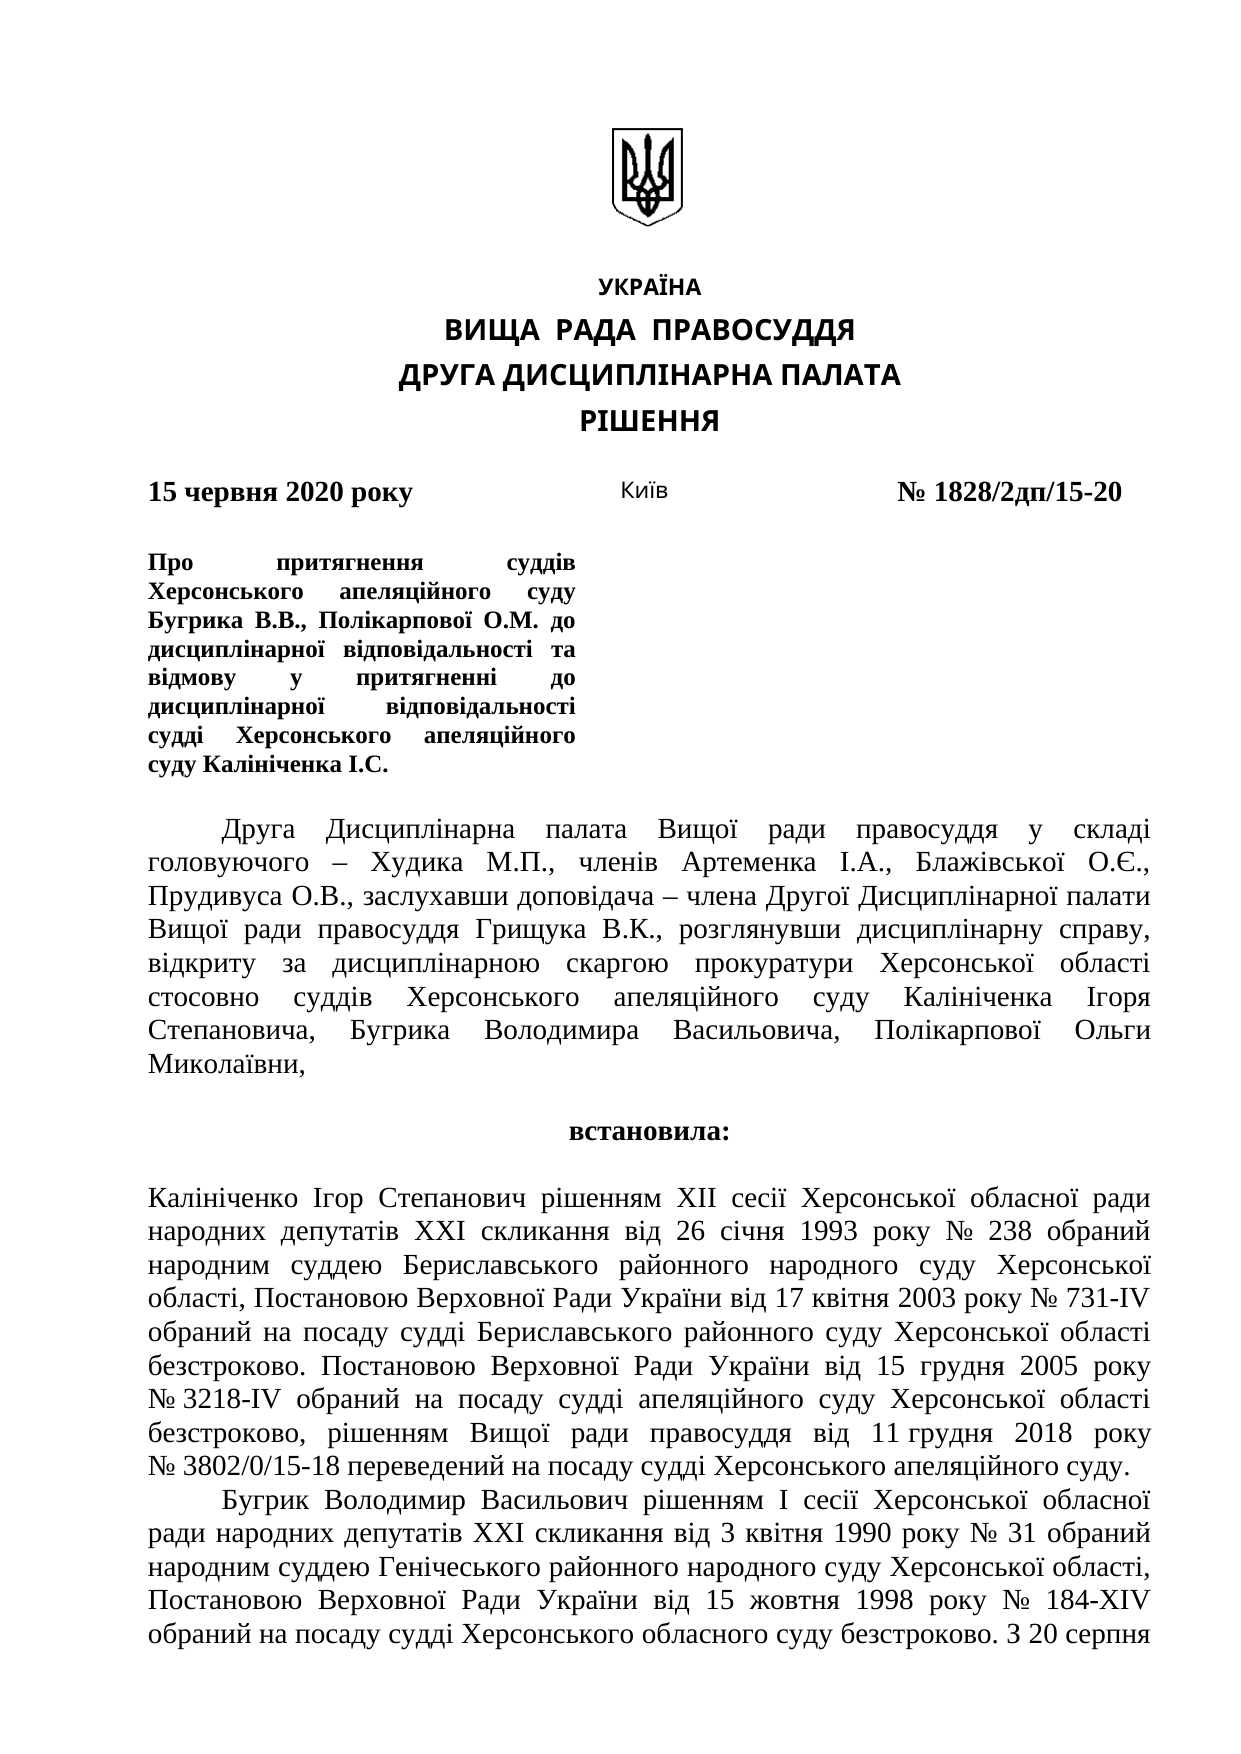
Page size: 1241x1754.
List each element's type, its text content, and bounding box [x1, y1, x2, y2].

text Калініченко Ігор Степанович рішенням XIІ сесії Херсонської обласної ради народних депутатів XXI скликання від 26 січня 1993 року № 238 обраний народним суддею Бериславського районного народного суду Херсонської області, Постановою Верховної Ради України від 17 квітня 2003 року № 731-IV обраний на посаду судді Бериславського районного суду Херсонської області безстроково. Постановою Верховної Ради України від 15 грудня 2005 року № 3218-IV обраний на посаду судді апеляційного суду Херсонської області безстроково, рішенням Вищої ради правосуддя від 11 грудня 2018 року № 3802/0/15-18 переведений на посаду судді Херсонського апеляційного суду. [148, 1180, 1152, 1482]
table_header Київ [487, 474, 801, 508]
table_header 15 червня 2020 року [136, 474, 487, 508]
text встановила: [148, 1113, 1152, 1146]
text РІШЕННЯ [148, 400, 1152, 440]
table_header № 1828/2дп/15-20 [801, 474, 1133, 508]
text Про притягнення суддів Херсонського апеляційного суду Бугрика В.В., Полікарпової О.М. до дисциплінарної відповідальності та відмову у притягненні до дисциплінарної відповідальності судді Херсонського апеляційного суду Калініченка І.С. [148, 547, 576, 777]
text Друга Дисциплінарна палата Вищої ради правосуддя у складі головуючого – Худика М.П., членів Артеменка І.А., Блажівської О.Є., Прудивуса О.В., заслухавши доповідача – члена Другої Дисциплінарної палати Вищої ради правосуддя Грищука В.К., розглянувши дисциплінарну справу, відкриту за дисциплінарною скаргою прокуратури Херсонської області стосовно суддів Херсонського апеляційного суду Калініченка Ігоря Степановича, Бугрика Володимира Васильовича, Полікарпової Ольги Миколаївни, [148, 811, 1152, 1079]
text ДРУГА ДИСЦИПЛІНАРНА ПАЛАТА [148, 354, 1152, 394]
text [148, 1482, 1152, 1649]
picture [609, 126, 690, 228]
text ВИЩА РАДА ПРАВОСУДДЯ [148, 309, 1152, 348]
text УКРАЇНА [148, 271, 1152, 303]
